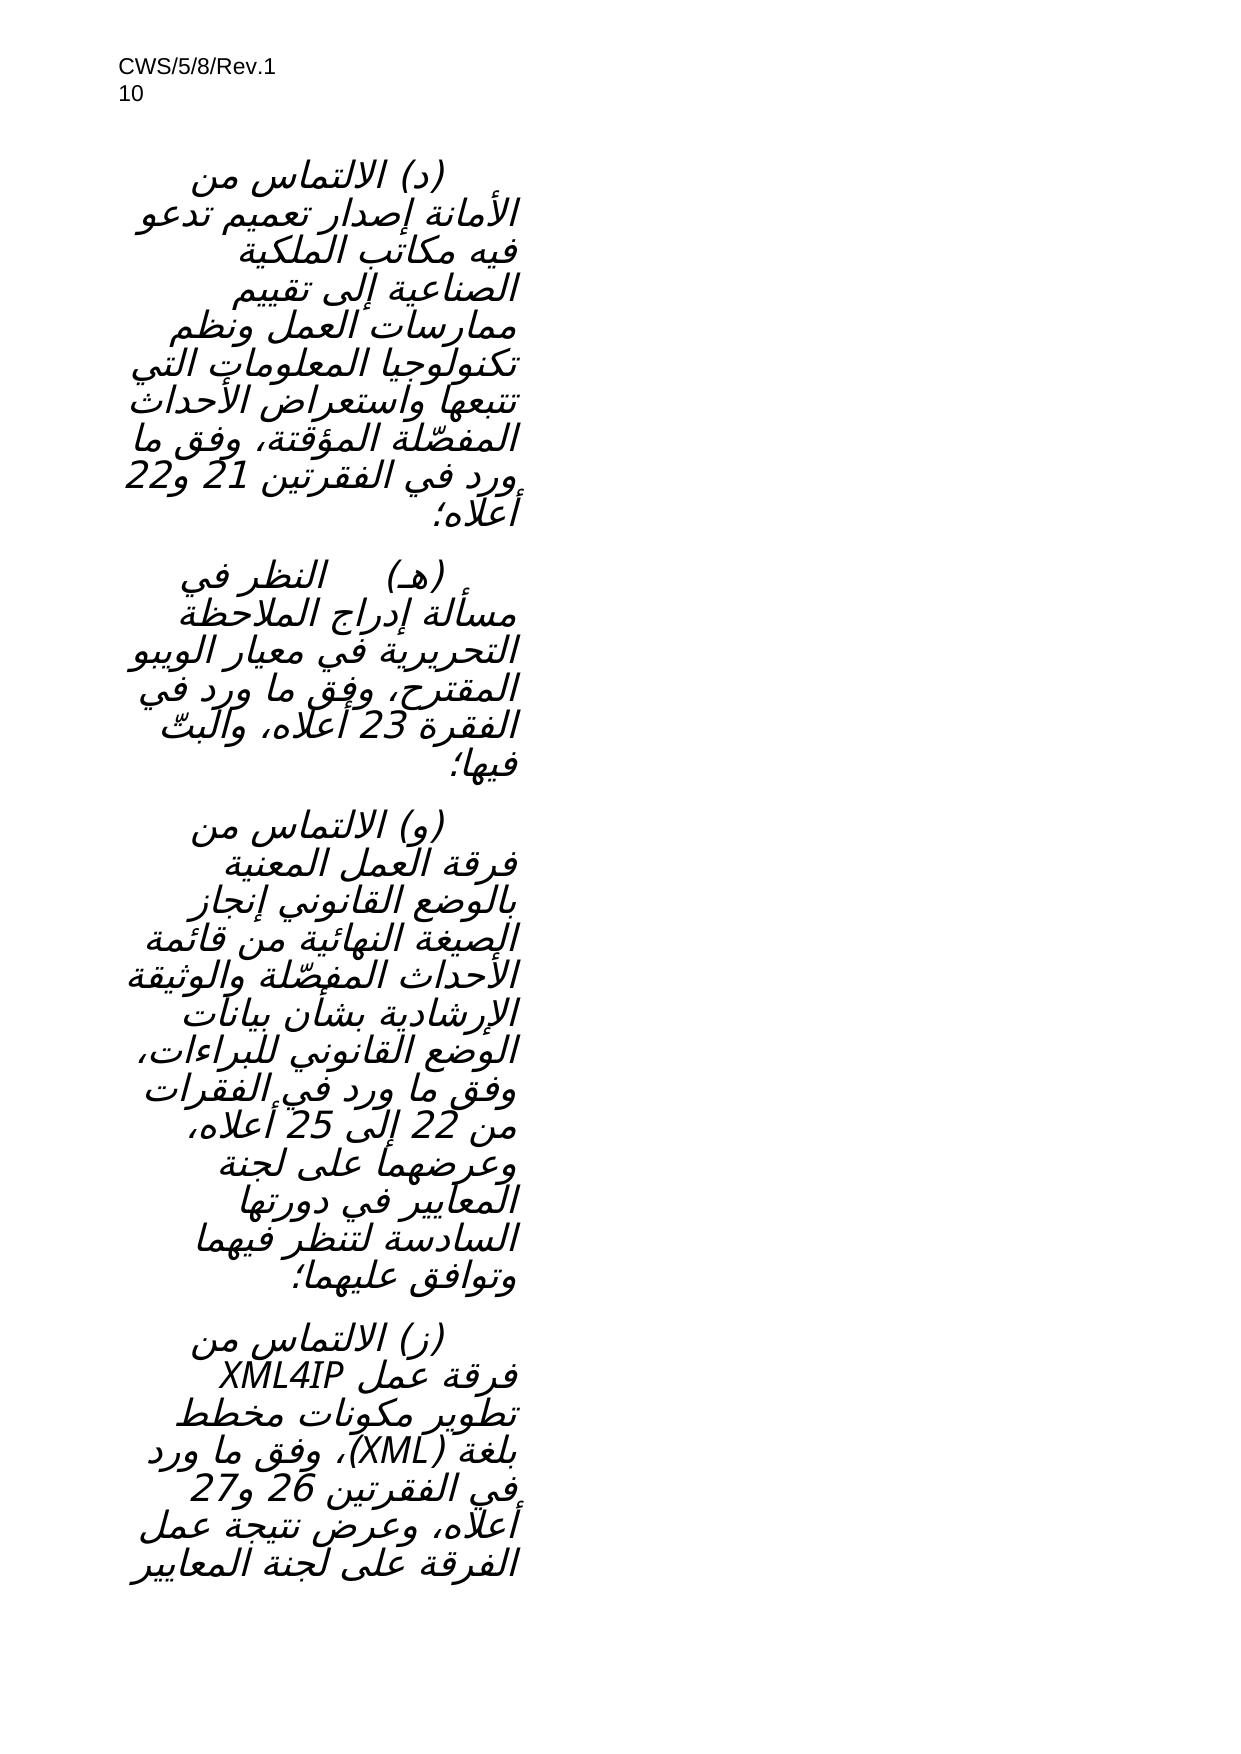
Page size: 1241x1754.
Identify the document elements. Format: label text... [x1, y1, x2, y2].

list (د) الالتماس من الأمانة إصدار تعميم تدعو فيه مكاتب الملكية الصناعية إلى تقييم ممارسات العمل ونظم تكنولوجيا المعلومات التي تتبعها واستعراض الأحداث المفصّلة المؤقتة، وفق ما ورد في الفقرتين 21 و22 أعلاه؛ [118, 158, 517, 533]
list (و) الالتماس من فرقة العمل المعنية بالوضع القانوني إنجاز الصيغة النهائية من قائمة الأحداث المفصّلة والوثيقة الإرشادية بشأن بيانات الوضع القانوني للبراءات، وفق ما ورد في الفقرات من 22 إلى 25 أعلاه، وعرضهما على لجنة المعايير في دورتها السادسة لتنظر فيهما وتوافق عليهما؛ [118, 808, 517, 1296]
list (هـ) النظر في مسألة إدراج الملاحظة التحريرية في معيار الويبو المقترح، وفق ما ورد في الفقرة 23 أعلاه، والبتّ فيها؛ [118, 558, 517, 783]
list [118, 1321, 517, 1583]
